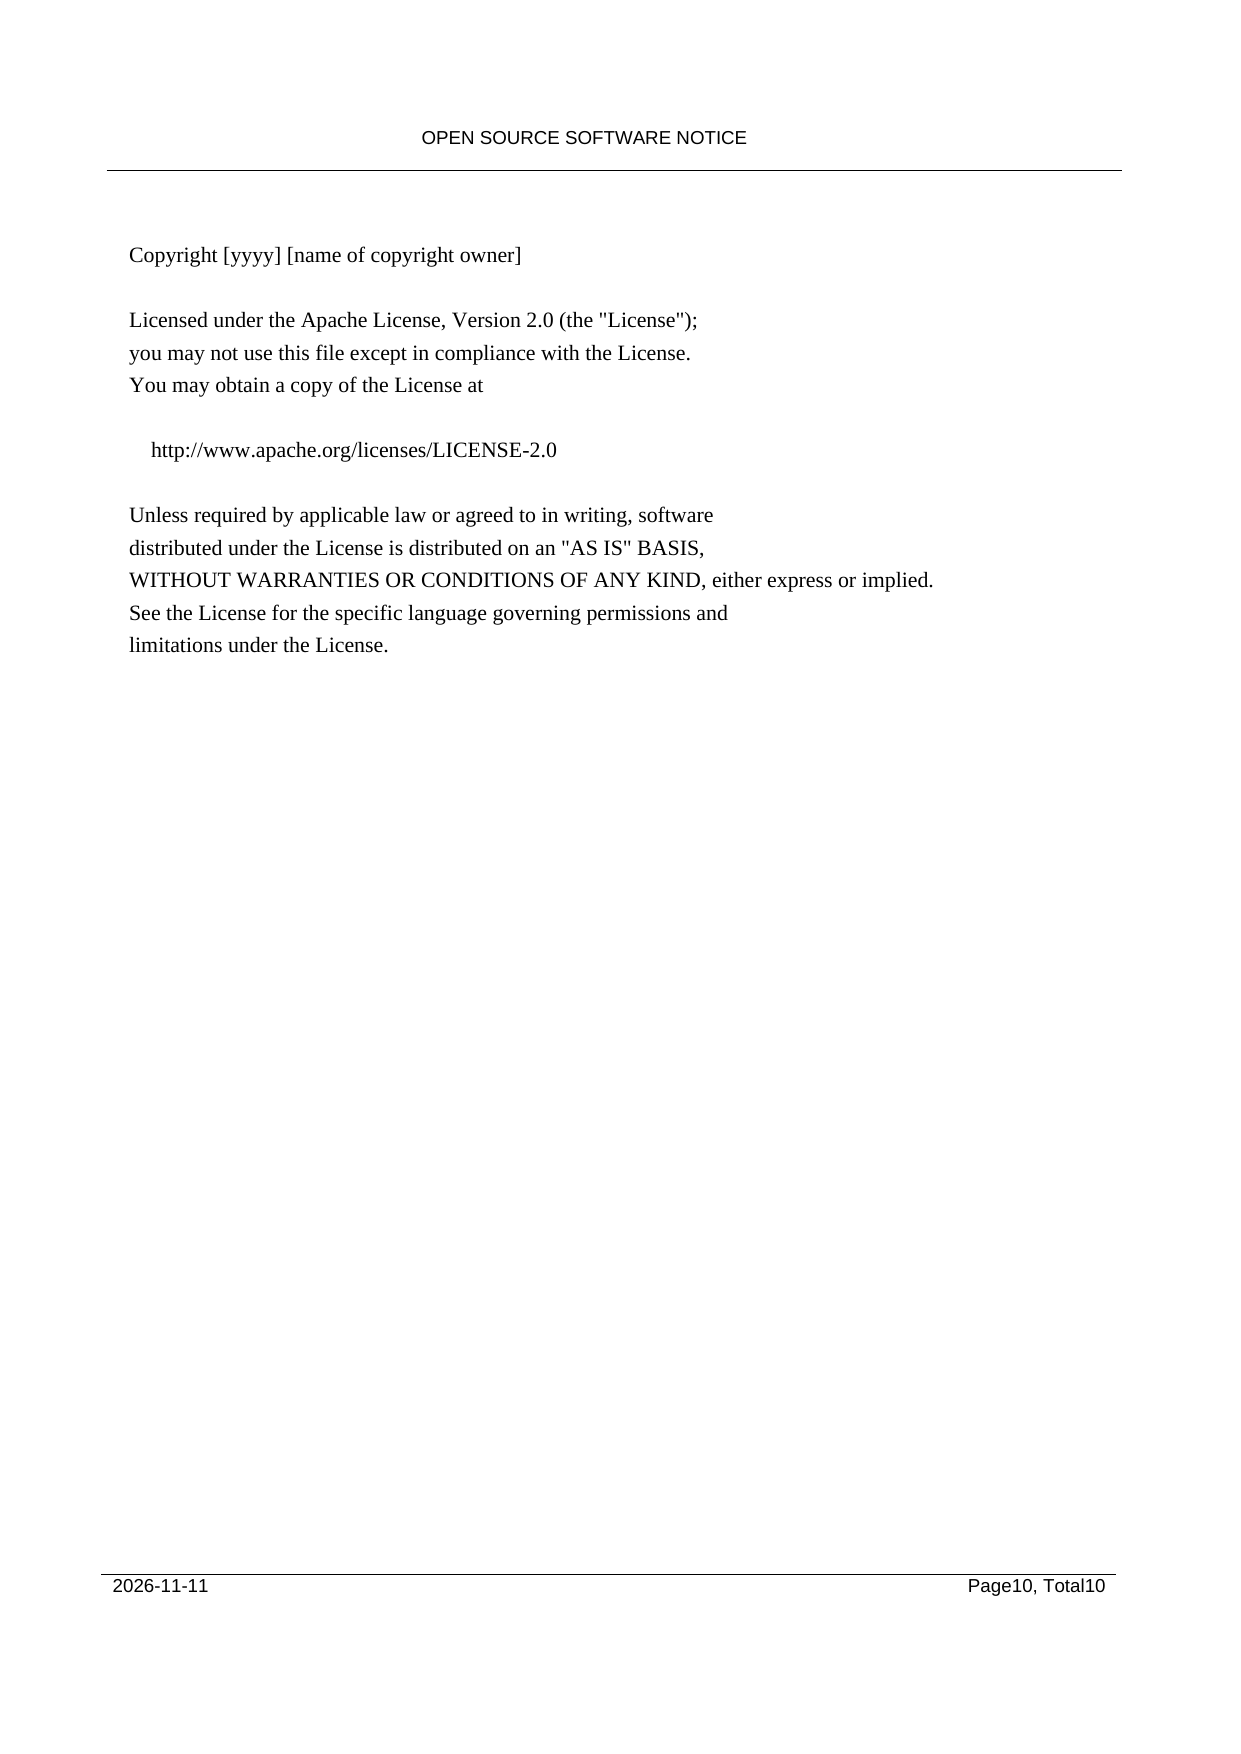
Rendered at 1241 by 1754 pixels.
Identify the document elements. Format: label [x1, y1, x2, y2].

text [112, 206, 1128, 661]
